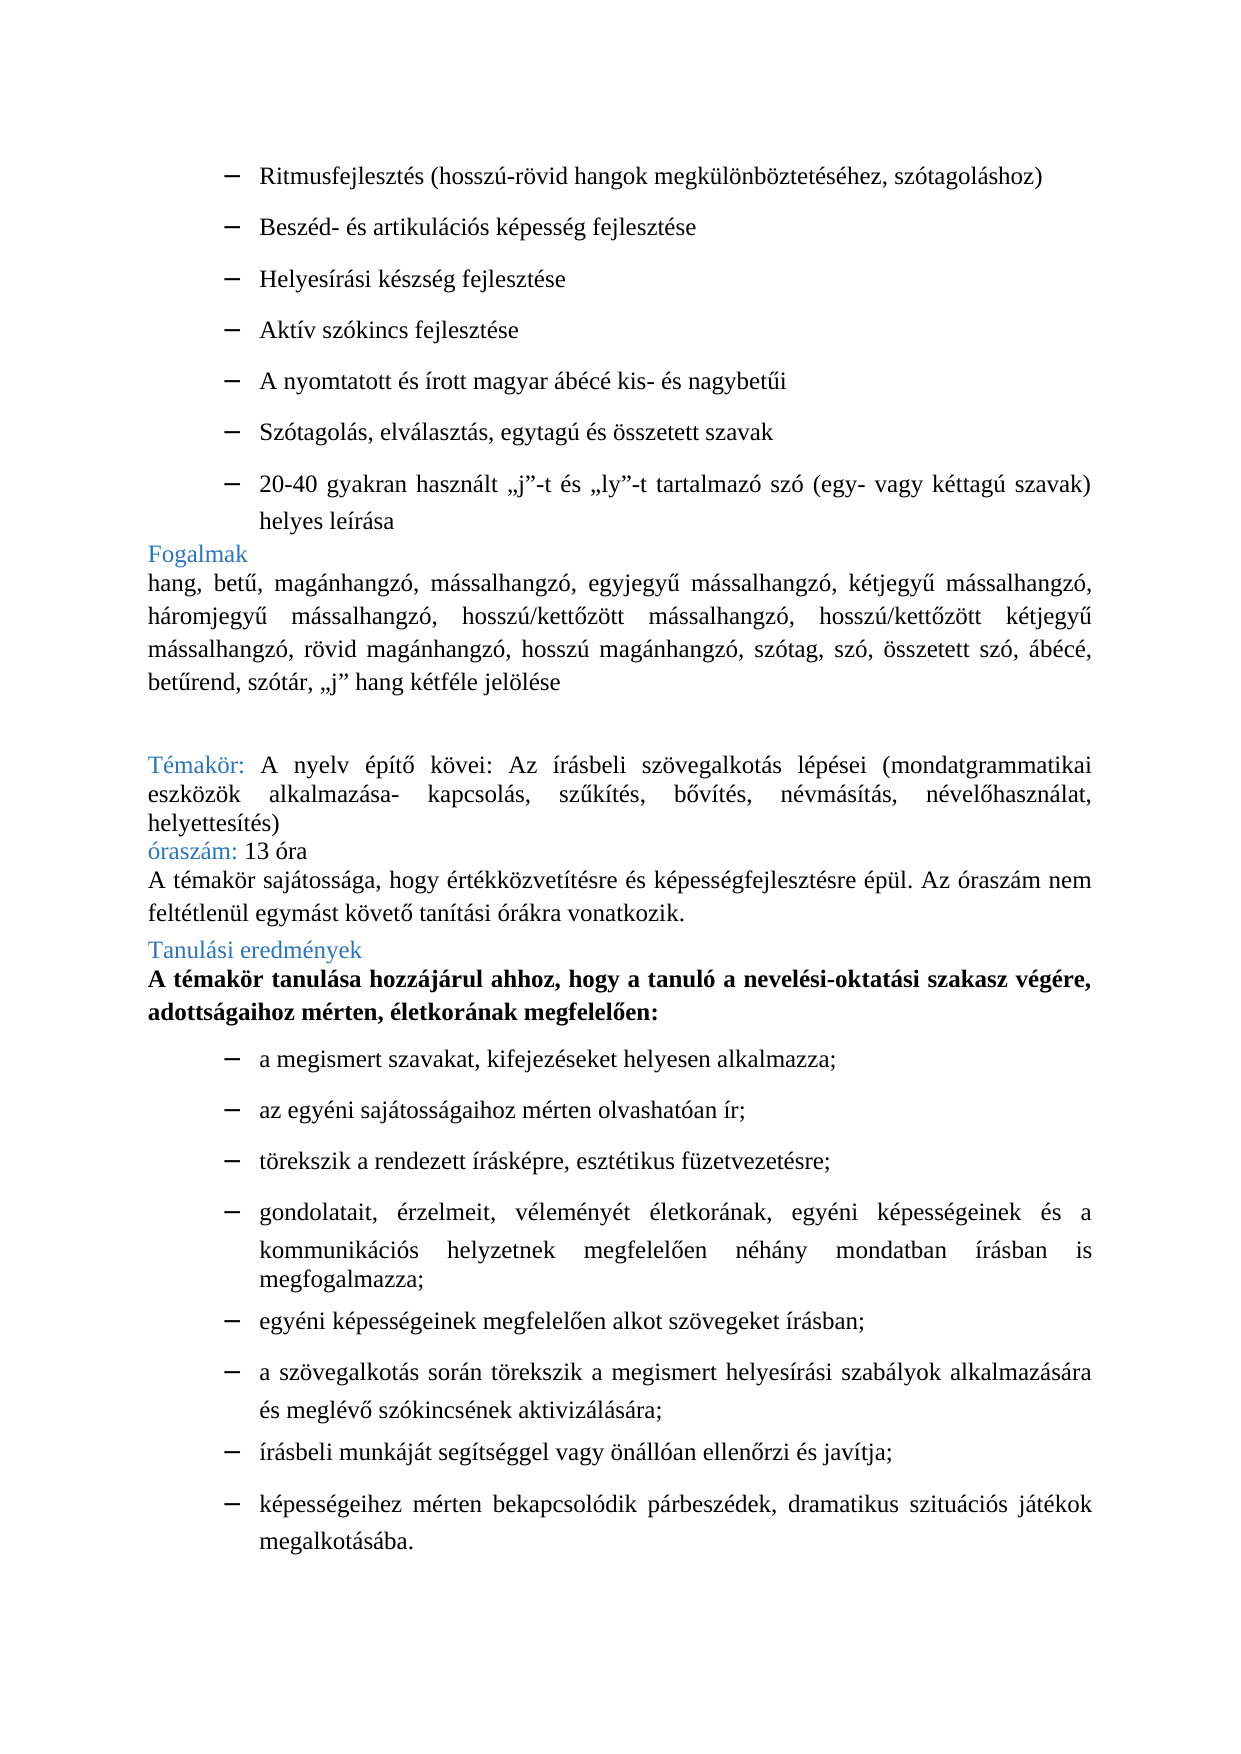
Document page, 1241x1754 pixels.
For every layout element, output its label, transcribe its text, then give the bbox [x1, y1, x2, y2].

list a megismert szavakat, kifejezéseket helyesen alkalmazza; [222, 1030, 1093, 1081]
subtitle Tanulási eredmények [148, 935, 1093, 964]
text A témakör sajátossága, hogy értékközvetítésre és képességfejlesztésre épül. Az óraszám nem feltétlenül egymást követő tanítási órákra vonatkozik. [148, 865, 1093, 927]
list 20-40 gyakran használt „j”-t és „ly”-t tartalmazó szó (egy- vagy kéttagú szavak) helyes leírása [222, 455, 1093, 535]
list képességeihez mérten bekapcsolódik párbeszédek, dramatikus szituációs játékok megalkotásába. [222, 1475, 1093, 1555]
list írásbeli munkáját segítséggel vagy önállóan ellenőrzi és javítja; [222, 1424, 1093, 1475]
subtitle Fogalmak [148, 539, 1093, 568]
list Aktív szókincs fejlesztése [222, 301, 1093, 353]
text A témakör tanulása hozzájárul ahhoz, hogy a tanuló a nevelési-oktatási szakasz végére, adottságaihoz mérten, életkorának megfelelően: [148, 964, 1093, 1026]
list az egyéni sajátosságaihoz mérten olvashatóan ír; [222, 1081, 1093, 1133]
subtitle óraszám: 13 óra [148, 836, 1093, 865]
list egyéni képességeinek megfelelően alkot szövegeket írásban; [222, 1293, 1093, 1344]
list Beszéd- és artikulációs képesség fejlesztése [222, 199, 1093, 250]
list Ritmusfejlesztés (hosszú-rövid hangok megkülönböztetéséhez, szótagoláshoz) [222, 148, 1093, 199]
list Szótagolás, elválasztás, egytagú és összetett szavak [222, 404, 1093, 455]
list A nyomtatott és írott magyar ábécé kis- és nagybetűi [222, 353, 1093, 404]
list gondolatait, érzelmeit, véleményét életkorának, egyéni képességeinek és a kommunikációs helyzetnek megfelelően néhány mondatban írásban is megfogalmazza; [222, 1184, 1093, 1293]
list a szövegalkotás során törekszik a megismert helyesírási szabályok alkalmazására és meglévő szókincsének aktivizálására; [222, 1344, 1093, 1424]
list törekszik a rendezett írásképre, esztétikus füzetvezetésre; [222, 1133, 1093, 1184]
text hang, betű, magánhangzó, mássalhangzó, egyjegyű mássalhangzó, kétjegyű mássalhangzó, háromjegyű mássalhangzó, hosszú/kettőzött mássalhangzó, hosszú/kettőzött kétjegyű mássalhangzó, rövid magánhangzó, hosszú magánhangzó, szótag, szó, összetett szó, ábécé, betűrend, szótár, „j” hang kétféle jelölése [148, 568, 1093, 696]
subtitle Témakör: A nyelv építő kövei: Az írásbeli szövegalkotás lépései (mondatgrammatikai eszközök alkalmazása- kapcsolás, szűkítés, bővítés, névmásítás, névelőhasználat, helyettesítés) [148, 750, 1093, 836]
list Helyesírási készség fejlesztése [222, 250, 1093, 301]
